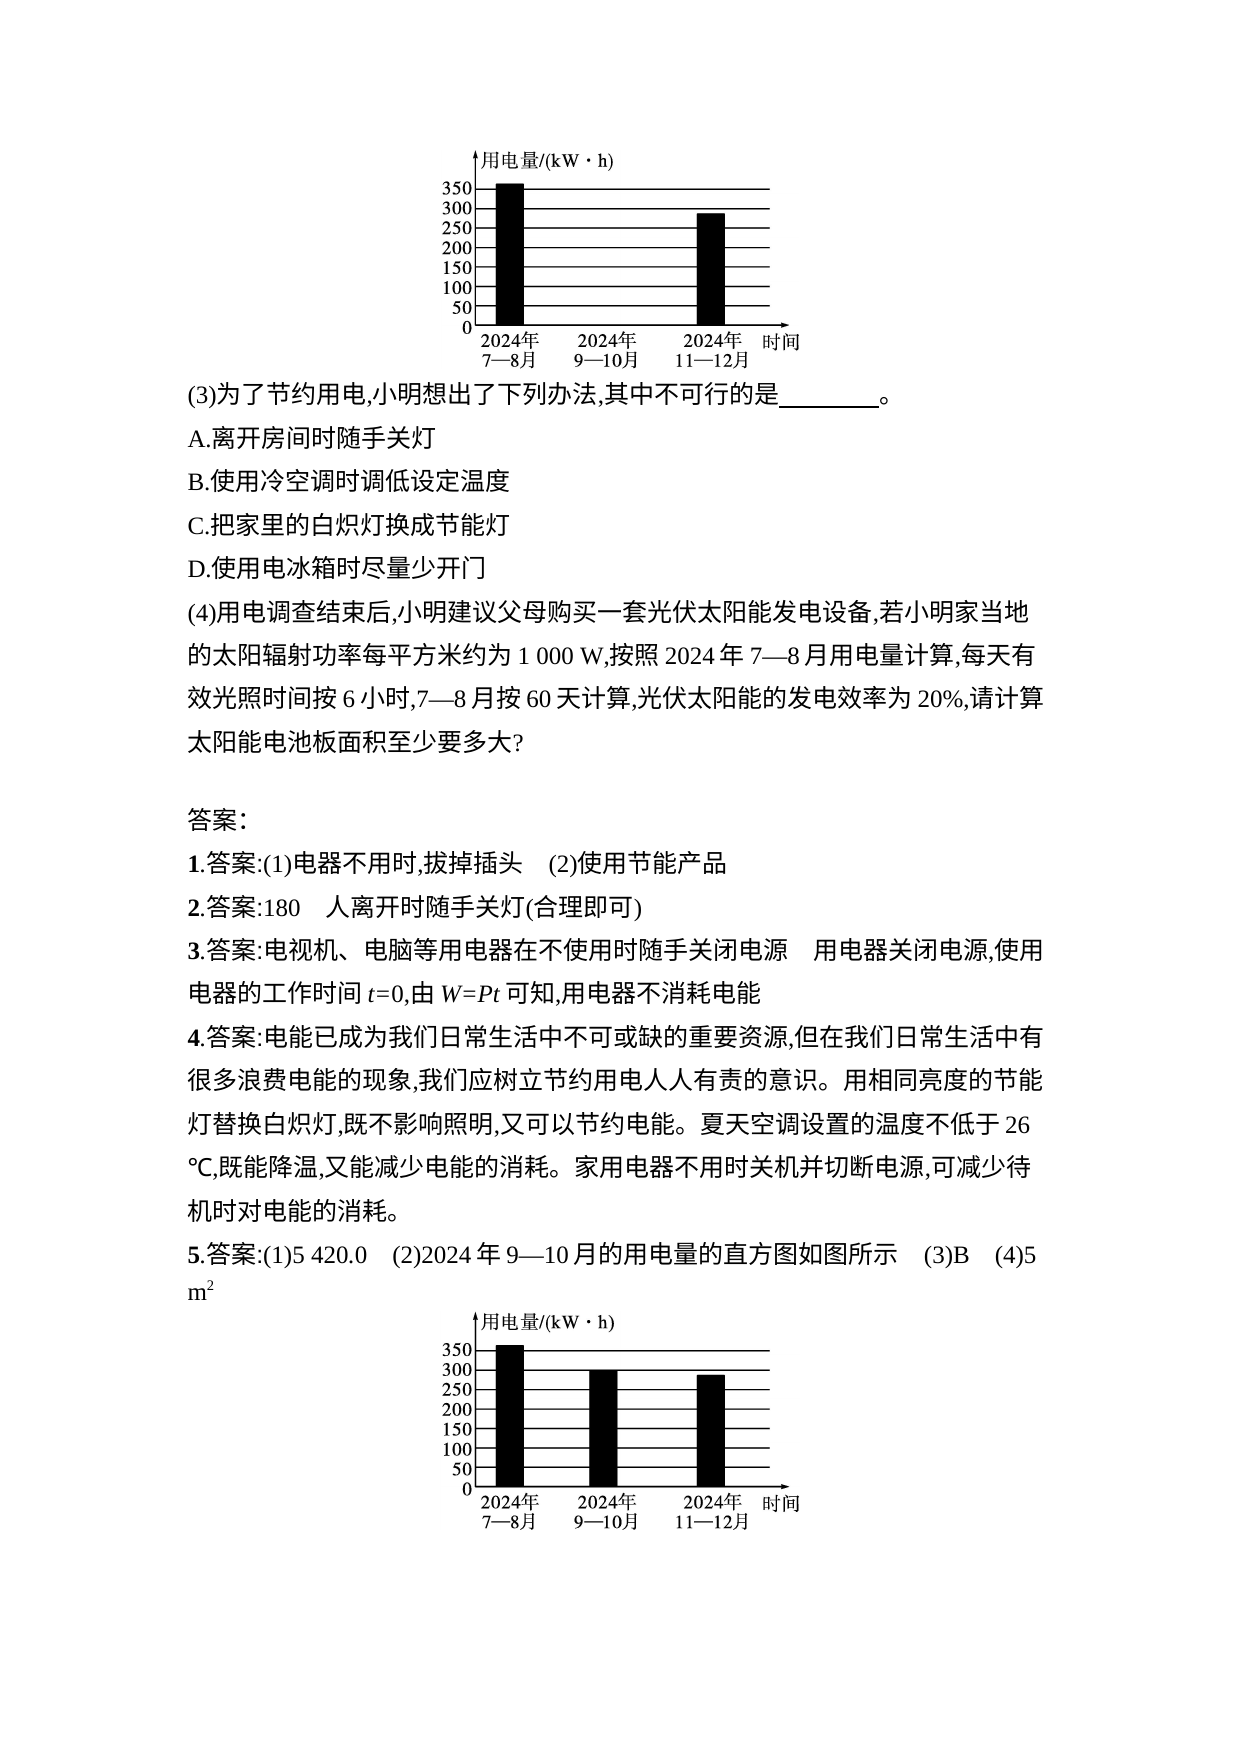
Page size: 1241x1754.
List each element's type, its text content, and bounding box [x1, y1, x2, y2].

text 1.答案:(1)电器不用时,拔掉插头 (2)使用节能产品 [187, 844, 1053, 880]
text 答案： [187, 800, 1053, 836]
text (3)为了节约用电,小明想出了下列办法,其中不可行的是 。 [187, 375, 1053, 411]
text B.使用冷空调时调低设定温度 [187, 462, 1053, 498]
text C.把家里的白炽灯换成节能灯 [187, 505, 1053, 541]
picture [441, 150, 800, 369]
text (4)用电调查结束后,小明建议父母购买一套光伏太阳能发电设备,若小明家当地的太阳辐射功率每平方米约为1 000 W,按照2024年7—8月用电量计算,每天有效光照时间按6小时,7—8月按60天计算,光伏太阳能的发电效率为20%,请计算太阳能电池板面积至少要多大? [187, 592, 1053, 758]
text 2.答案:180 人离开时随手关灯(合理即可) [187, 887, 1053, 923]
text 5.答案:(1)5 420.0 (2)2024年9—10月的用电量的直方图如图所示 (3)B (4)5 m2 [187, 1234, 1053, 1305]
picture [440, 1311, 801, 1530]
text D.使用电冰箱时尽量少开门 [187, 548, 1053, 585]
text A.离开房间时随手关灯 [187, 418, 1053, 454]
text 3.答案:电视机、电脑等用电器在不使用时随手关闭电源 用电器关闭电源,使用电器的工作时间t=0,由W=Pt可知,用电器不消耗电能 [187, 931, 1053, 1010]
text 4.答案:电能已成为我们日常生活中不可或缺的重要资源,但在我们日常生活中有很多浪费电能的现象,我们应树立节约用电人人有责的意识。用相同亮度的节能灯替换白炽灯,既不影响照明,又可以节约电能。夏天空调设置的温度不低于26 ℃,既能降温,又能减少电能的消耗。家用电器不用时关机并切断电源,可减少待机时对电能的消耗。 [187, 1017, 1053, 1227]
